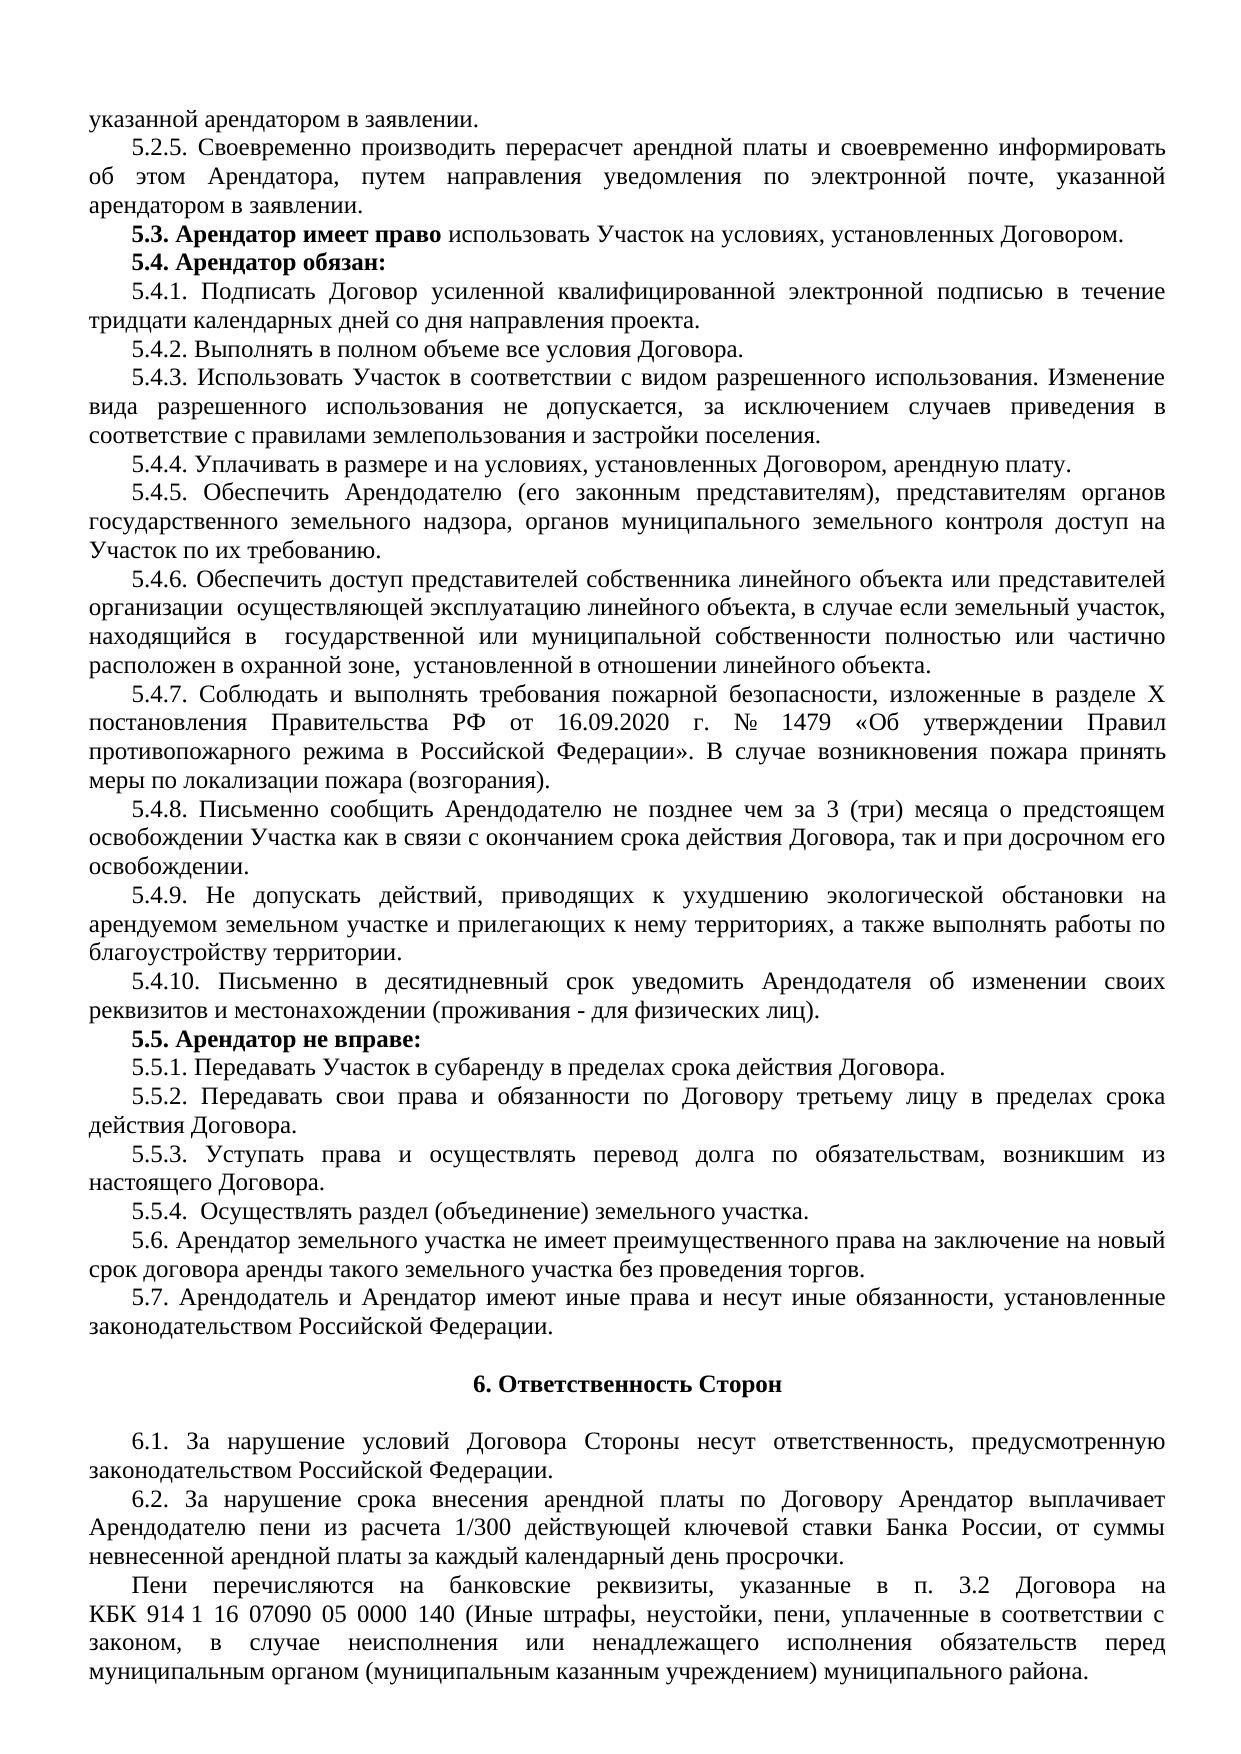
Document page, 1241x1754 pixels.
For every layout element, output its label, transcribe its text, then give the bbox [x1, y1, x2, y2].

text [89, 104, 1167, 132]
text 5.4.5. Обеспечить Арендодателю (его законным представителям), представителям органов государственного земельного надзора, органов муниципального земельного контроля доступ на Участок по их требованию. [89, 477, 1167, 564]
text 5.4.1. Подписать Договор усиленной квалифицированной электронной подписью в течение тридцати календарных дней со дня направления проекта. [89, 276, 1167, 334]
text 5.7. Арендодатель и Арендатор имеют иные права и несут иные обязанности, установленные законодательством Российской Федерации. [89, 1282, 1167, 1340]
text 5.5.3. Уступать права и осуществлять перевод долга по обязательствам, возникшим из настоящего Договора. [89, 1139, 1167, 1196]
text 5.2.5. Своевременно производить перерасчет арендной платы и своевременно информировать об этом Арендатора, путем направления уведомления по электронной почте, указанной арендатором в заявлении. [89, 132, 1167, 219]
text 5.5.2. Передавать свои права и обязанности по Договору третьему лицу в пределах срока действия Договора. [89, 1081, 1167, 1139]
text 6.1. За нарушение условий Договора Стороны несут ответственность, предусмотренную законодательством Российской Федерации. [89, 1426, 1167, 1484]
text 5.4.2. Выполнять в полном объеме все условия Договора. [89, 334, 1167, 362]
text 5.5.1. Передавать Участок в субаренду в пределах срока действия Договора. [89, 1052, 1167, 1081]
text 6.2. За нарушение срока внесения арендной платы по Договору Арендатор выплачивает Арендодателю пени из расчета 1/300 действующей ключевой ставки Банка России, от суммы невнесенной арендной платы за каждый календарный день просрочки. [89, 1484, 1167, 1570]
text Пени перечисляются на банковские реквизиты, указанные в п. 3.2 Договора на КБК 914 1 16 07090 05 0000 140 (Иные штрафы, неустойки, пени, уплаченные в соответствии с законом, в случае неисполнения или ненадлежащего исполнения обязательств перед муниципальным органом (муниципальным казанным учреждением) муниципального района. [89, 1570, 1167, 1685]
text 5.4. Арендатор обязан: [89, 247, 1167, 276]
text 5.6. Арендатор земельного участка не имеет преимущественного права на заключение на новый срок договора аренды такого земельного участка без проведения торгов. [89, 1225, 1167, 1282]
text 5.4.4. Уплачивать в размере и на условиях, установленных Договором, арендную плату. [89, 449, 1167, 477]
text 5.4.8. Письменно сообщить Арендодателю не позднее чем за 3 (три) месяца о предстоящем освобождении Участка как в связи с окончанием срока действия Договора, так и при досрочном его освобождении. [89, 794, 1167, 880]
text 5.3. Арендатор имеет право использовать Участок на условиях, установленных Договором. [89, 219, 1167, 247]
text 5.5.4. Осуществлять раздел (объединение) земельного участка. [89, 1196, 1167, 1225]
text 5.5. Арендатор не вправе: [89, 1024, 1167, 1052]
text 5.4.7. Соблюдать и выполнять требования пожарной безопасности, изложенные в разделе X постановления Правительства РФ от 16.09.2020 г. № 1479 «Об утверждении Правил противопожарного режима в Российской Федерации». В случае возникновения пожара принять меры по локализации пожара (возгорания). [89, 679, 1167, 794]
text 5.4.3. Использовать Участок в соответствии с видом разрешенного использования. Изменение вида разрешенного использования не допускается, за исключением случаев приведения в соответствие с правилами землепользования и застройки поселения. [89, 362, 1167, 449]
text 5.4.9. Не допускать действий, приводящих к ухудшению экологической обстановки на арендуемом земельном участке и прилегающих к нему территориях, а также выполнять работы по благоустройству территории. [89, 880, 1167, 966]
text 5.4.6. Обеспечить доступ представителей собственника линейного объекта или представителей организации осуществляющей эксплуатацию линейного объекта, в случае если земельный участок, находящийся в государственной или муниципальной собственности полностью или частично расположен в охранной зоне, установленной в отношении линейного объекта. [89, 564, 1167, 679]
text 6. Ответственность Сторон [89, 1369, 1167, 1397]
text 5.4.10. Письменно в десятидневный срок уведомить Арендодателя об изменении своих реквизитов и местонахождении (проживания - для физических лиц). [89, 966, 1167, 1024]
